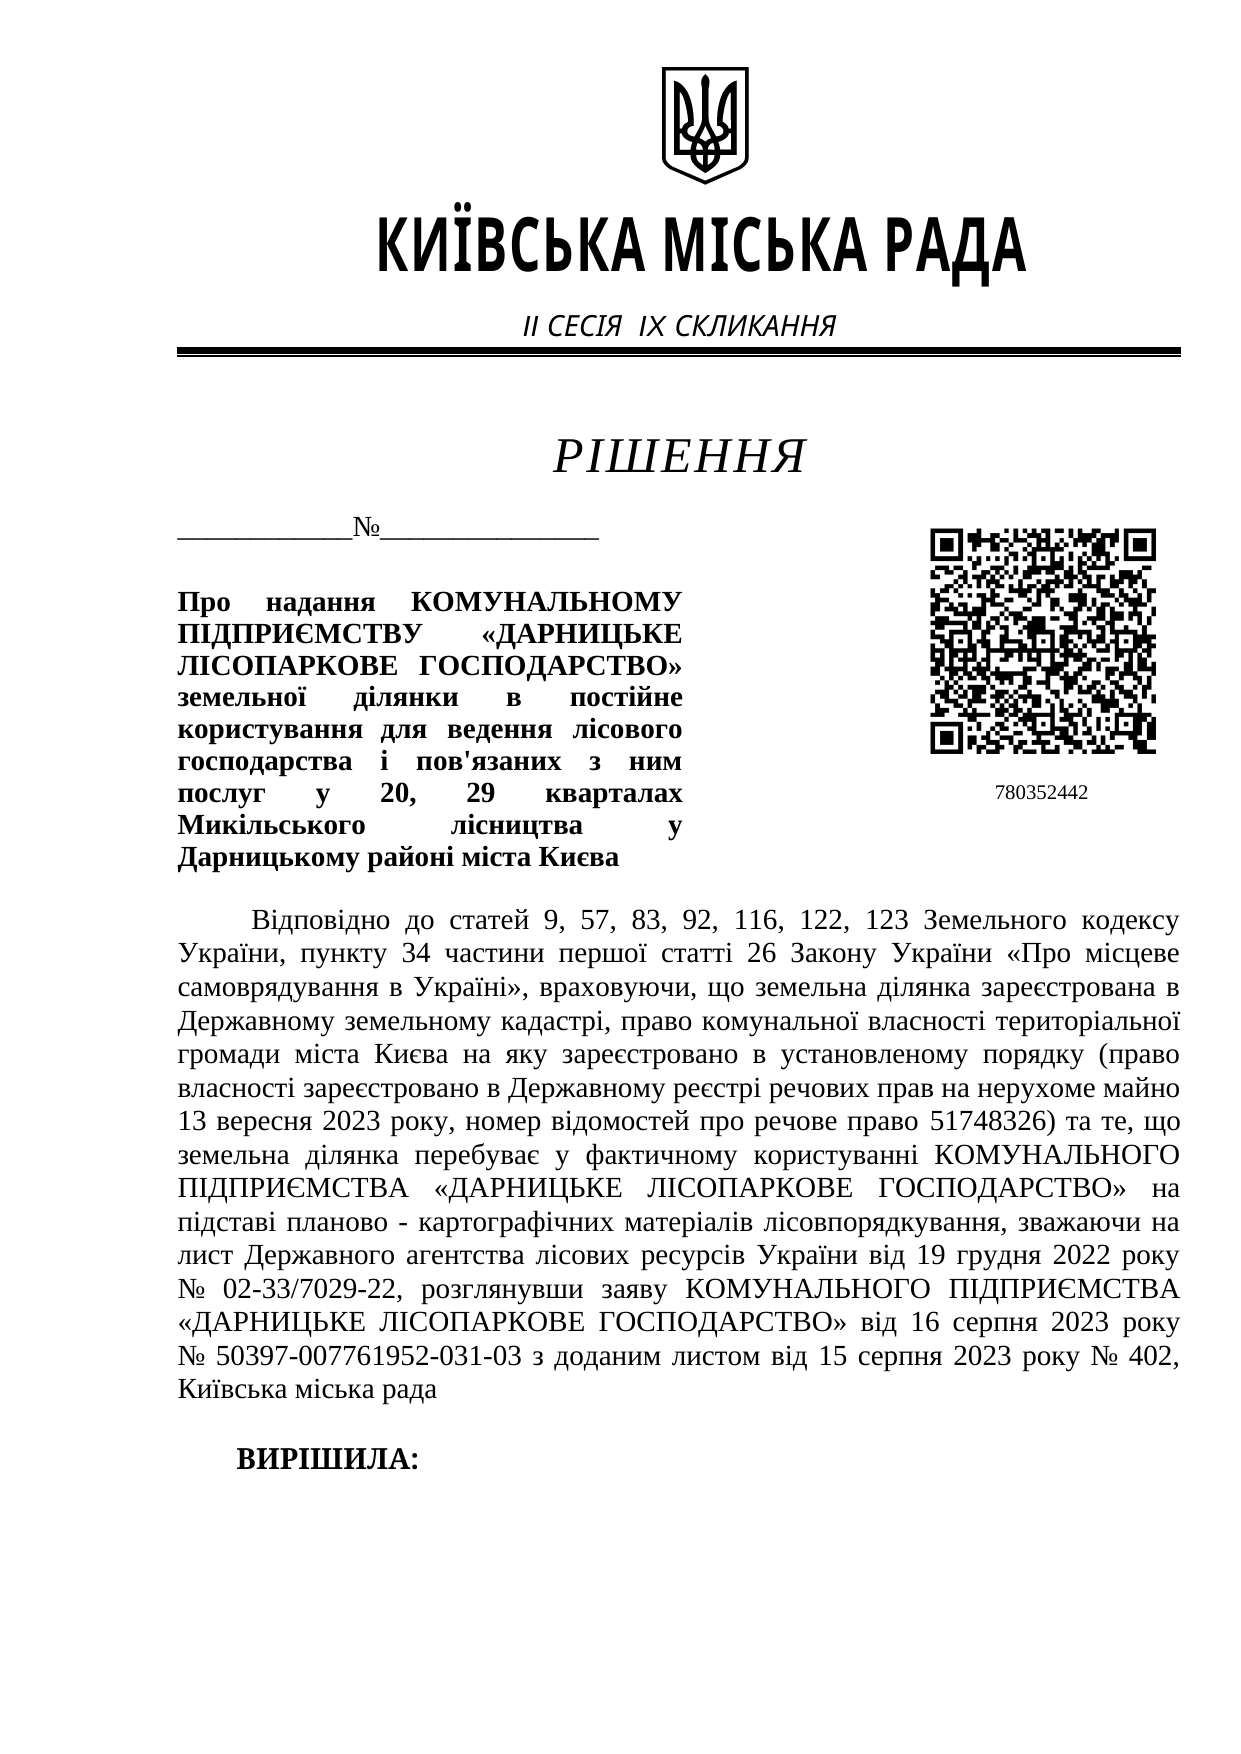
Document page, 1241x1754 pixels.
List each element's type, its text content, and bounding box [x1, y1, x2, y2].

subtitle II сесія IX скликання [177, 306, 1181, 347]
subtitle РІШЕННЯ [177, 426, 1181, 483]
text Відповідно до статей 9, 57, 83, 92, 116, 122, 123 Земельного кодексу України, пункту 34 частини першої статті 26 Закону України «Про місцеве самоврядування в Україні», враховуючи, що земельна ділянка зареєстрована в Державному земельному кадастрі, право комунальної власності територіальної громади міста Києва на яку зареєстровано в установленому порядку (право власності зареєстровано в Державному реєстрі речових прав на нерухоме майно 13 вересня 2023 року, номер відомостей про речове право 51748326) та те, що земельна ділянка перебуває у фактичному користуванні КОМУНАЛЬНОГО ПІДПРИЄМСТВА «ДАРНИЦЬКЕ ЛІСОПАРКОВЕ ГОСПОДАРСТВО» на підставі планово - картографічних матеріалів лісовпорядкування, зважаючи на лист Державного агентства лісових ресурсів України від 19 грудня 2022 року № 02-33/7029-22, розглянувши заяву КОМУНАЛЬНОГО ПІДПРИЄМСТВА «ДАРНИЦЬКЕ ЛІСОПАРКОВЕ ГОСПОДАРСТВО» від 16 серпня 2023 року № 50397-007761952-031-03 з доданим листом від 15 серпня 2023 року № 402, Київська міська рада [177, 902, 1181, 1405]
text ВИРІШИЛА: [177, 1439, 1181, 1478]
text КИЇВСЬКА МІСЬКА РАДА [222, 191, 1181, 293]
picture [660, 67, 751, 186]
table_header Про надання КОМУНАЛЬНОМУ ПІДПРИЄМСТВУ «ДАРНИЦЬКЕ ЛІСОПАРКОВЕ ГОСПОДАРСТВО» земельної ділянки в постійне користування для ведення лісового господарства і пов'язаних з ним послуг у 20, 29 кварталах Микільського лісництва у Дарницькому районі міста Києва [166, 586, 694, 872]
text ____________№_______________ [177, 509, 1181, 542]
picture [912, 511, 1174, 772]
